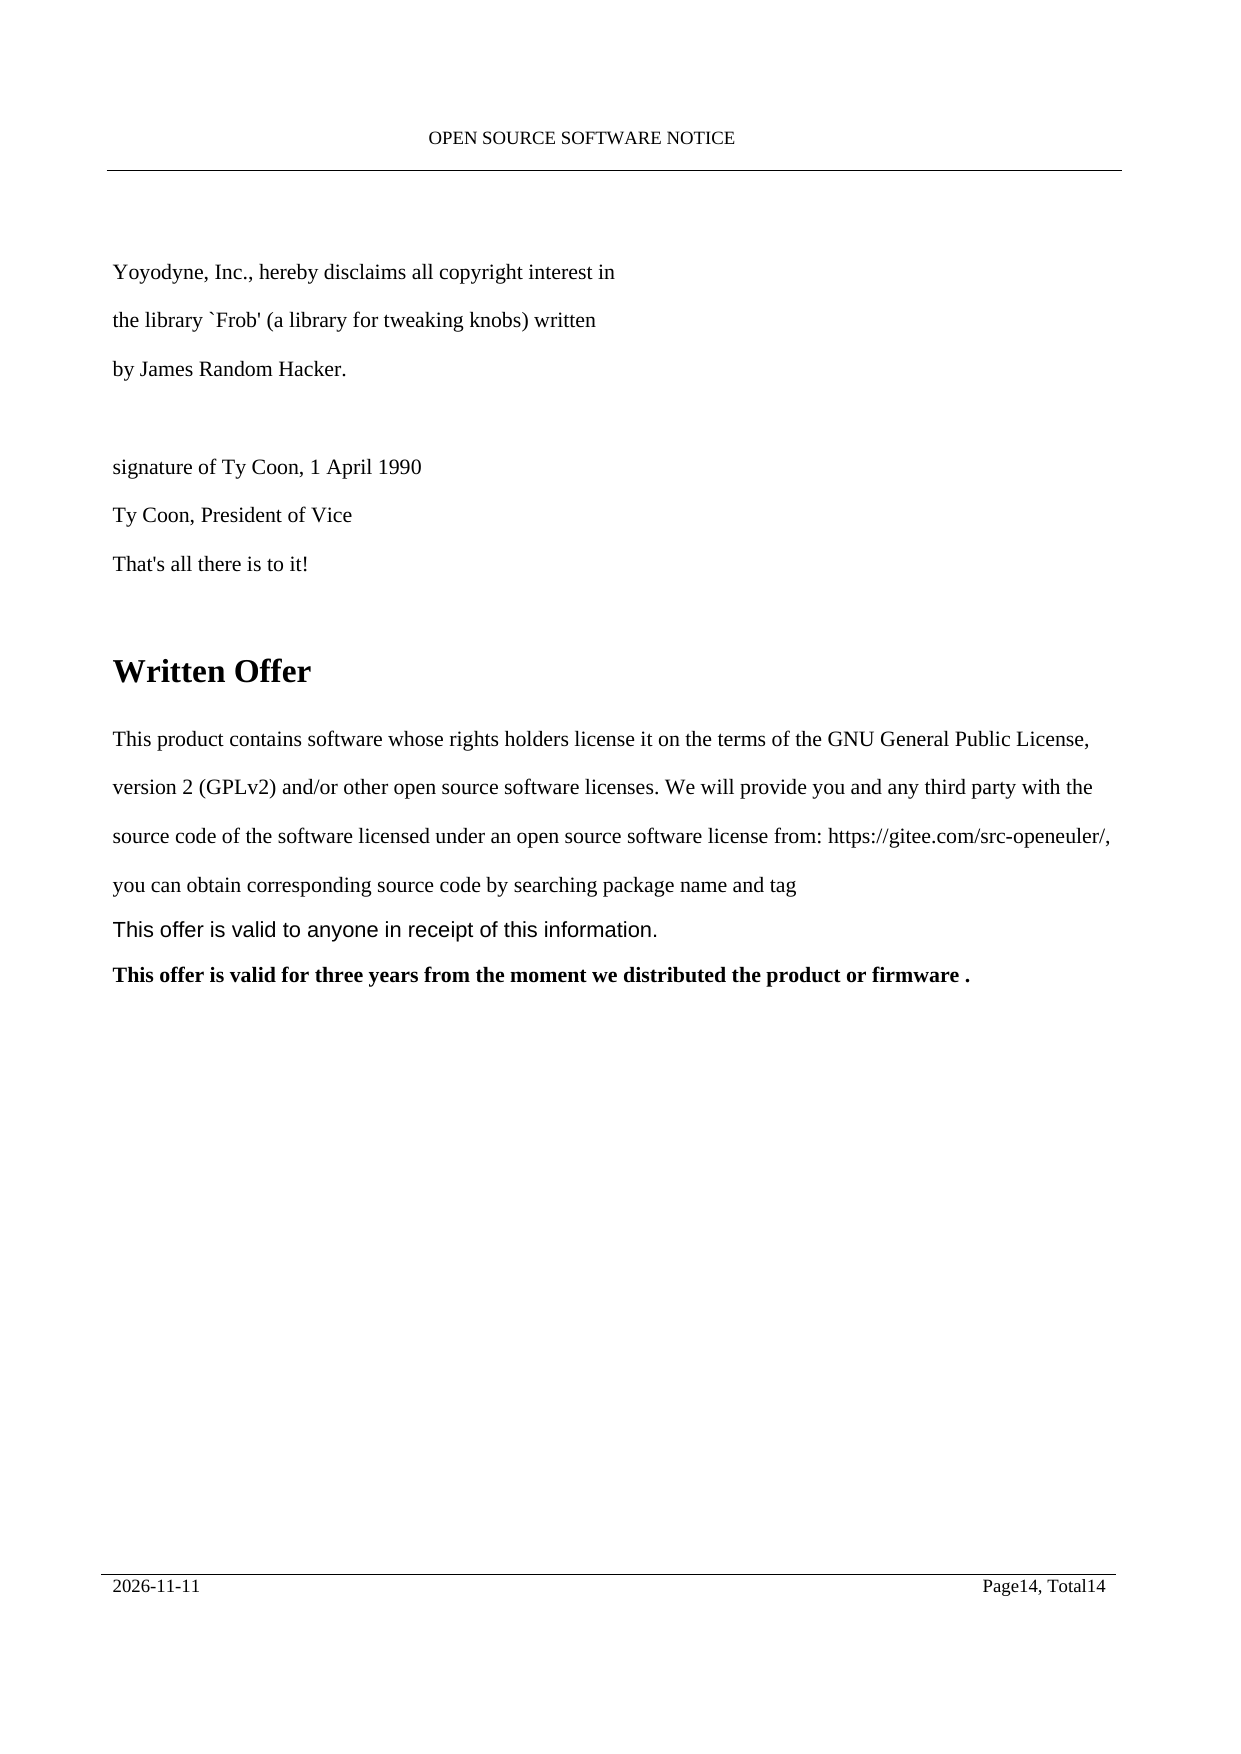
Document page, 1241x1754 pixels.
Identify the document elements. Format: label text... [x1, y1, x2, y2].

text This offer is valid to anyone in receipt of this information. [112, 913, 1128, 946]
text This offer is valid for three years from the moment we distributed the product or firmware . [112, 958, 1128, 991]
text Written Offer [112, 638, 1128, 703]
text This product contains software whose rights holders license it on the terms of the GNU General Public License, version 2 (GPLv2) and/or other open source software licenses. We will provide you and any third party with the source code of the software licensed under an open source software license from: https://gitee.com/src-openeuler/, you can obtain corresponding source code by searching package name and tag [112, 722, 1128, 901]
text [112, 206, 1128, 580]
